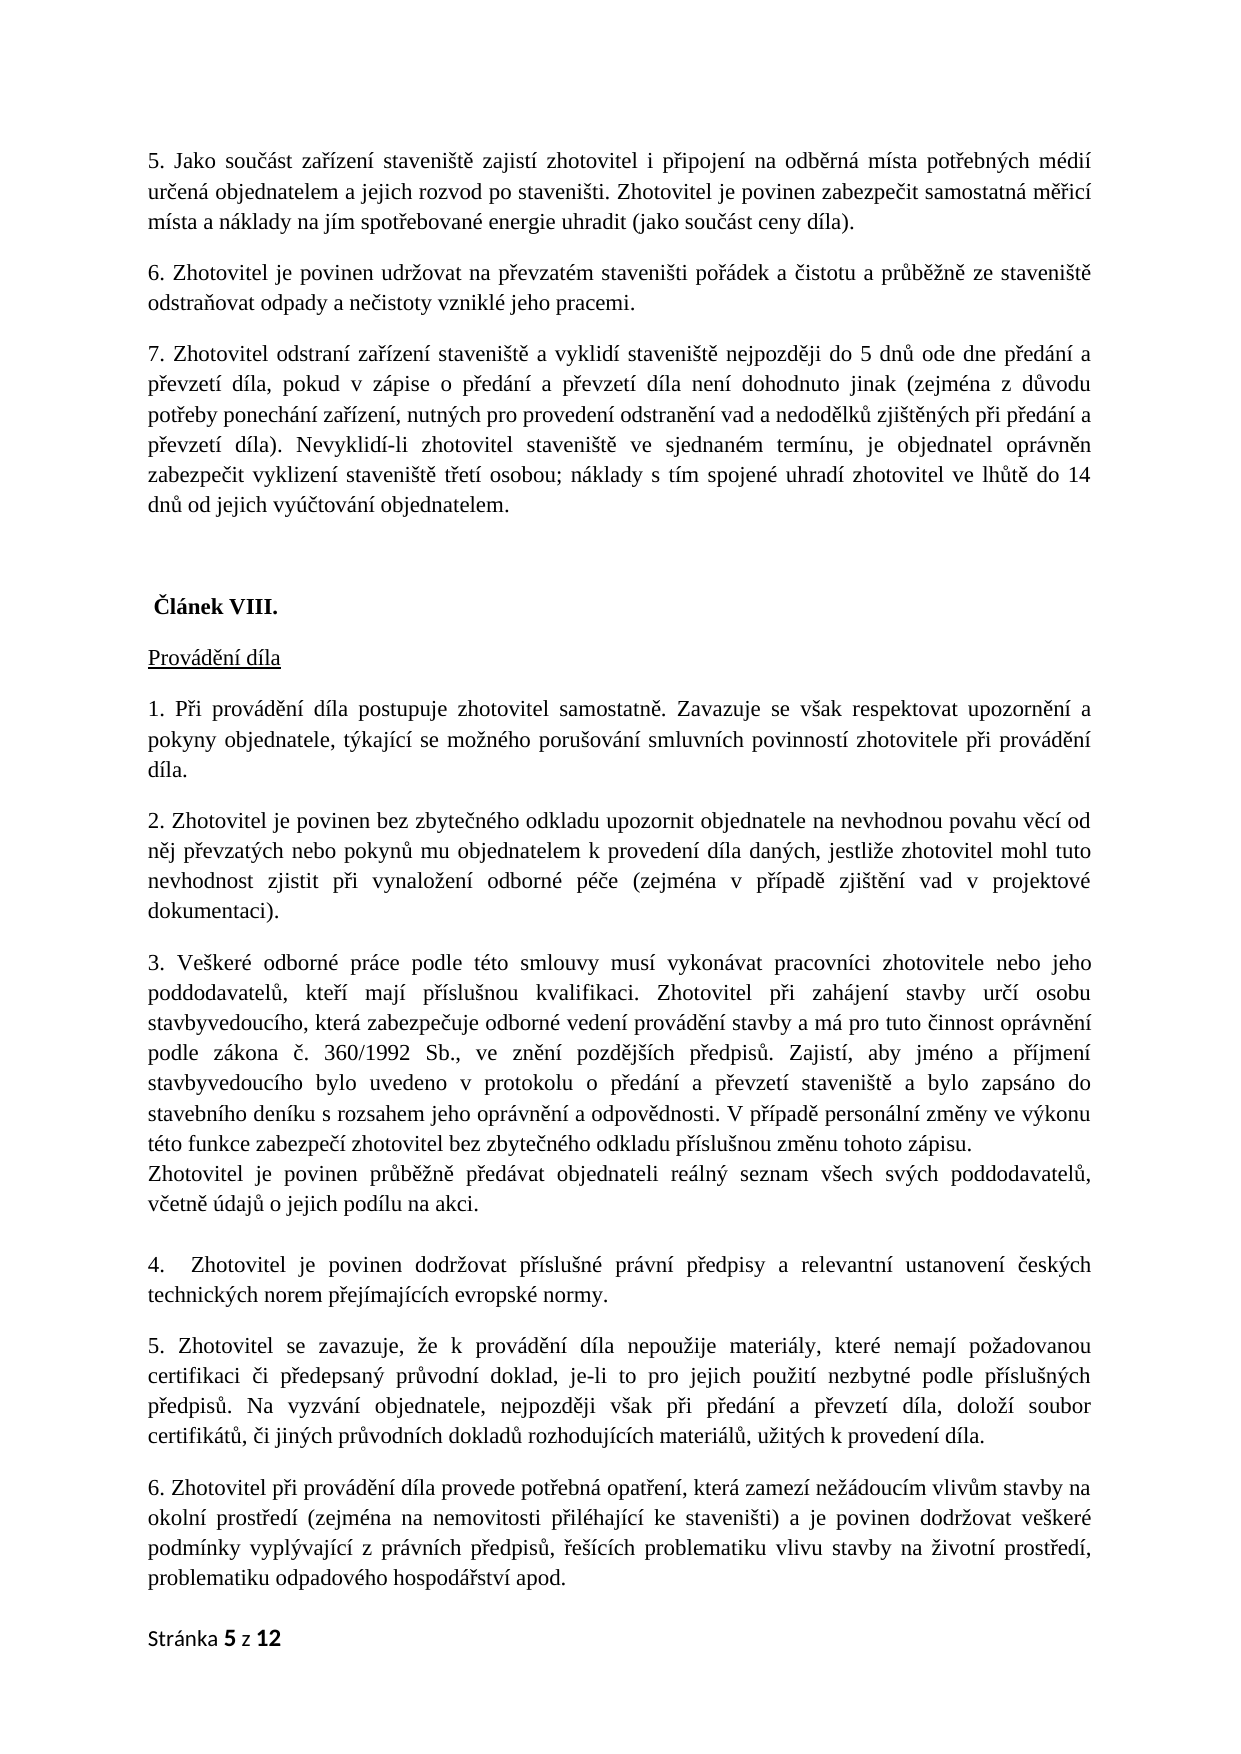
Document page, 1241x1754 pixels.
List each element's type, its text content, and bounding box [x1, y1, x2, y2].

text 5. Jako součást zařízení staveniště zajistí zhotovitel i připojení na odběrná místa potřebných médií určená objednatelem a jejich rozvod po staveništi. Zhotovitel je povinen zabezpečit samostatná měřicí místa a náklady na jím spotřebované energie uhradit (jako součást ceny díla). [148, 148, 1093, 234]
text Provádění díla [148, 644, 1093, 671]
text 7. Zhotovitel odstraní zařízení staveniště a vyklidí staveniště nejpozději do 5 dnů ode dne předání a převzetí díla, pokud v zápise o předání a převzetí díla není dohodnuto jinak (zejména z důvodu potřeby ponechání zařízení, nutných pro provedení odstranění vad a nedodělků zjištěných při předání a převzetí díla). Nevyklidí-li zhotovitel staveniště ve sjednaném termínu, je objednatel oprávněn zabezpečit vyklizení staveniště třetí osobou; náklady s tím spojené uhradí zhotovitel ve lhůtě do 14 dnů od jejich vyúčtování objednatelem. [148, 340, 1093, 518]
text Článek VIII. [148, 593, 1093, 620]
text 6. Zhotovitel je povinen udržovat na převzatém staveništi pořádek a čistotu a průběžně ze staveniště odstraňovat odpady a nečistoty vzniklé jeho pracemi. [148, 259, 1093, 316]
text 6. Zhotovitel při provádění díla provede potřebná opatření, která zamezí nežádoucím vlivům stavby na okolní prostředí (zejména na nemovitosti přiléhající ke staveništi) a je povinen dodržovat veškeré podmínky vyplývající z právních předpisů, řešících problematiku vlivu stavby na životní prostředí, problematiku odpadového hospodářství apod. [148, 1474, 1093, 1591]
text 5. Zhotovitel se zavazuje, že k provádění díla nepoužije materiály, které nemají požadovanou certifikaci či předepsaný průvodní doklad, je-li to pro jejich použití nezbytné podle příslušných předpisů. Na vyzvání objednatele, nejpozději však při předání a převzetí díla, doloží soubor certifikátů, či jiných průvodních dokladů rozhodujících materiálů, užitých k provedení díla. [148, 1332, 1093, 1449]
text 3. Veškeré odborné práce podle této smlouvy musí vykonávat pracovníci zhotovitele nebo jeho poddodavatelů, kteří mají příslušnou kvalifikaci. Zhotovitel při zahájení stavby určí osobu stavbyvedoucího, která zabezpečuje odborné vedení provádění stavby a má pro tuto činnost oprávnění podle zákona č. 360/1992 Sb., ve znění pozdějších předpisů. Zajistí, aby jméno a příjmení stavbyvedoucího bylo uvedeno v protokolu o předání a převzetí staveniště a bylo zapsáno do stavebního deníku s rozsahem jeho oprávnění a odpovědnosti. V případě personální změny ve výkonu této funkce zabezpečí zhotovitel bez zbytečného odkladu příslušnou změnu tohoto zápisu. [148, 949, 1093, 1156]
text 1. Při provádění díla postupuje zhotovitel samostatně. Zavazuje se však respektovat upozornění a pokyny objednatele, týkající se možného porušování smluvních povinností zhotovitele při provádění díla. [148, 696, 1093, 782]
text 4. Zhotovitel je povinen dodržovat příslušné právní předpisy a relevantní ustanovení českých technických norem přejímajících evropské normy. [148, 1251, 1093, 1307]
text 2. Zhotovitel je povinen bez zbytečného odkladu upozornit objednatele na nevhodnou povahu věcí od něj převzatých nebo pokynů mu objednatelem k provedení díla daných, jestliže zhotovitel mohl tuto nevhodnost zjistit při vynaložení odborné péče (zejména v případě zjištění vad v projektové dokumentaci). [148, 807, 1093, 924]
text Zhotovitel je povinen průběžně předávat objednateli reálný seznam všech svých poddodavatelů, včetně údajů o jejich podílu na akci. [148, 1160, 1093, 1217]
